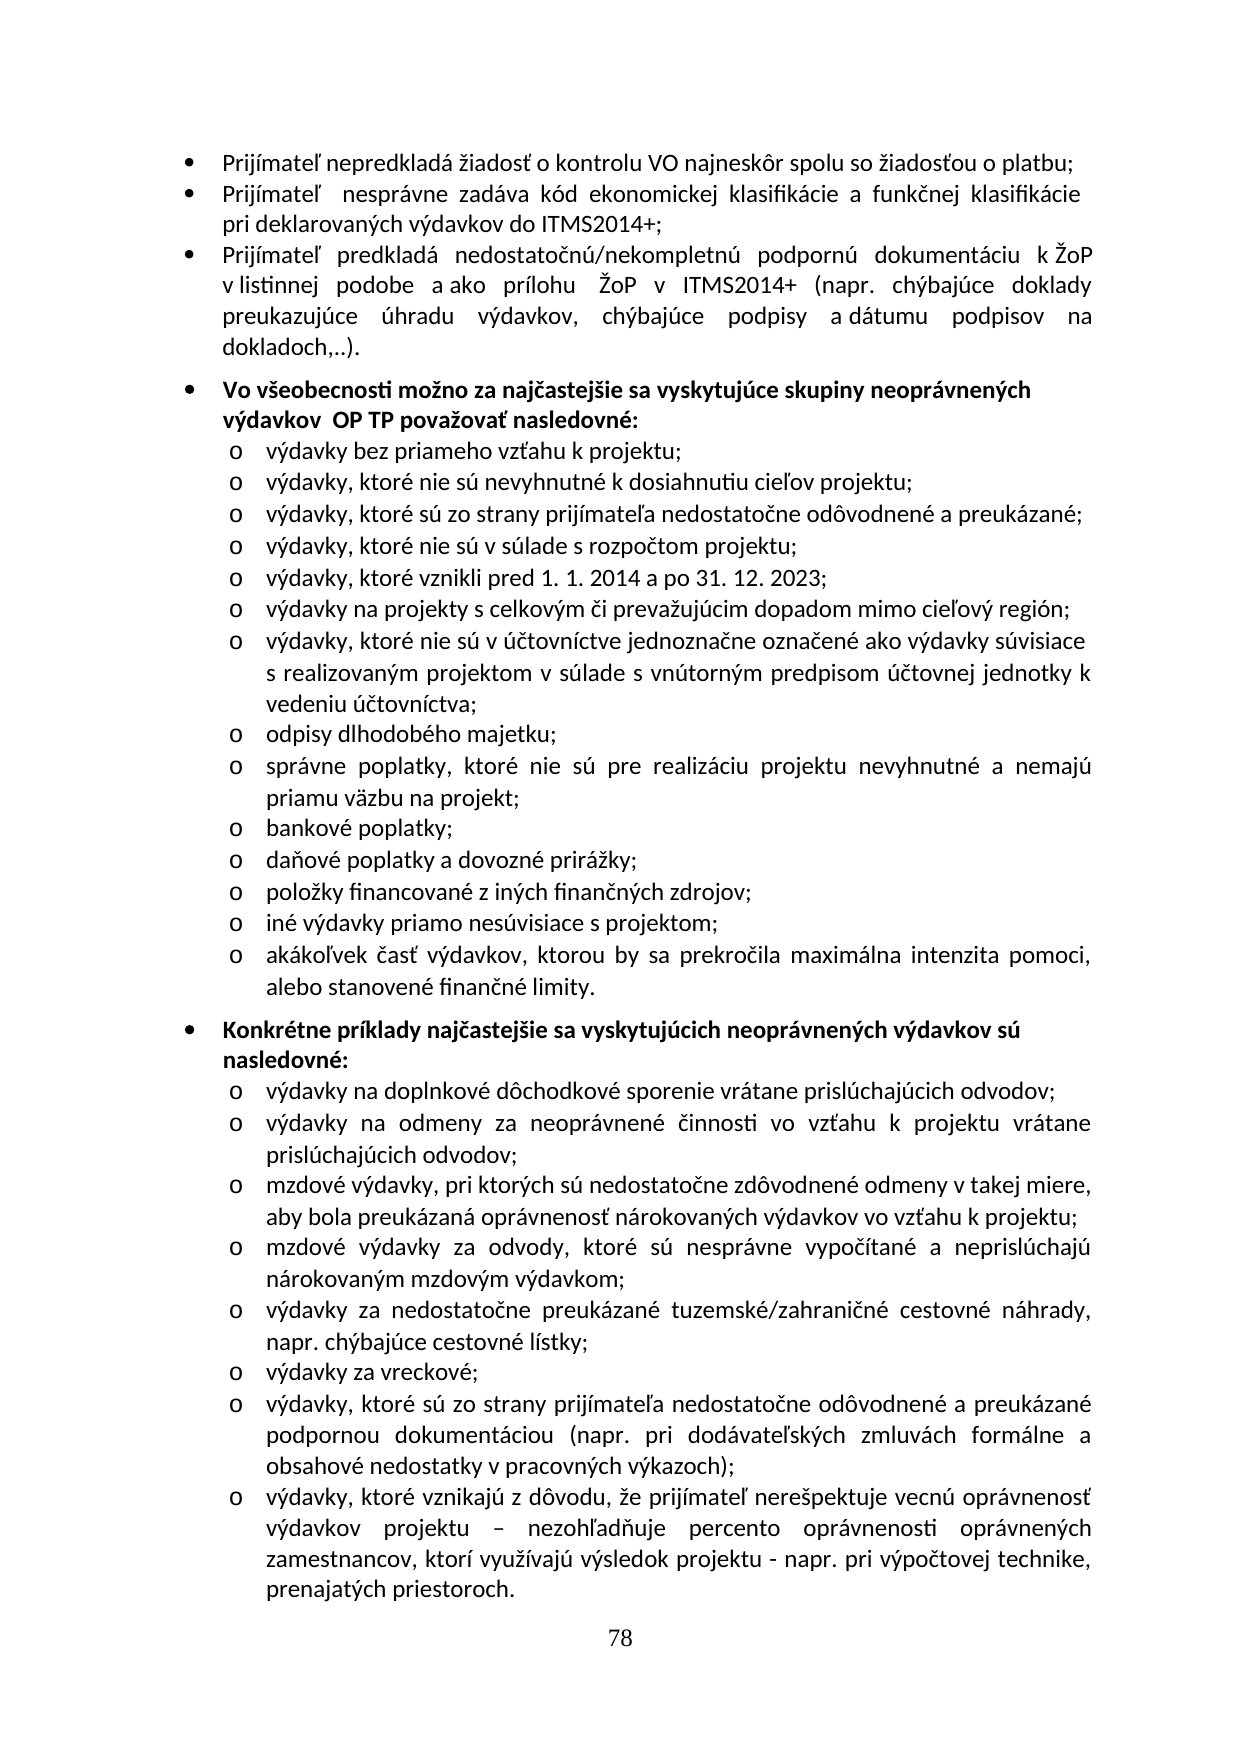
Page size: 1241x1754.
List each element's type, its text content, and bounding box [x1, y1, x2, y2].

list Prijímateľ predkladá nedostatočnú/nekompletnú podpornú dokumentáciu k ŽoP v listinnej podobe a ako prílohu ŽoP v ITMS2014+ (napr. chýbajúce doklady preukazujúce úhradu výdavkov, chýbajúce podpisy a dátumu podpisov na dokladoch,..). [185, 239, 1093, 361]
list mzdové výdavky za odvody, ktoré sú nesprávne vypočítané a neprislúchajú nárokovaným mzdovým výdavkom; [228, 1232, 1093, 1294]
list výdavky za nedostatočne preukázané tuzemské/zahraničné cestovné náhrady, napr. chýbajúce cestovné lístky; [228, 1294, 1093, 1356]
list výdavky bez priameho vzťahu k projektu; [228, 435, 1093, 467]
list mzdové výdavky, pri ktorých sú nedostatočne zdôvodnené odmeny v takej miere, aby bola preukázaná oprávnenosť nárokovaných výdavkov vo vzťahu k projektu; [228, 1169, 1093, 1232]
list položky financované z iných finančných zdrojov; [228, 876, 1093, 908]
list výdavky, ktoré sú zo strany prijímateľa nedostatočne odôvodnené a preukázané; [228, 498, 1093, 530]
list výdavky, ktoré vznikajú z dôvodu, že prijímateľ nerešpektuje vecnú oprávnenosť výdavkov projektu – nezohľadňuje percento oprávnenosti oprávnených zamestnancov, ktorí využívajú výsledok projektu - napr. pri výpočtovej technike, prenajatých priestoroch. [228, 1481, 1093, 1604]
list výdavky, ktoré nie sú nevyhnutné k dosiahnutiu cieľov projektu; [228, 467, 1093, 498]
list akákoľvek časť výdavkov, ktorou by sa prekročila maximálna intenzita pomoci, alebo stanovené finančné limity. [228, 939, 1093, 1002]
list výdavky na odmeny za neoprávnené činnosti vo vzťahu k projektu vrátane prislúchajúcich odvodov; [228, 1107, 1093, 1169]
list odpisy dlhodobého majetku; [228, 718, 1093, 750]
list Vo všeobecnosti možno za najčastejšie sa vyskytujúce skupiny neoprávnených výdavkov OP TP považovať nasledovné: [185, 374, 1093, 435]
list Konkrétne príklady najčastejšie sa vyskytujúcich neoprávnených výdavkov sú nasledovné: [185, 1014, 1093, 1075]
list bankové poplatky; [228, 812, 1093, 844]
list výdavky, ktoré nie sú v účtovníctve jednoznačne označené ako výdavky súvisiace s realizovaným projektom v súlade s vnútorným predpisom účtovnej jednotky k vedeniu účtovníctva; [228, 625, 1093, 718]
list výdavky, ktoré vznikli pred 1. 1. 2014 a po 31. 12. 2023; [228, 562, 1093, 594]
list správne poplatky, ktoré nie sú pre realizáciu projektu nevyhnutné a nemajú priamu väzbu na projekt; [228, 750, 1093, 812]
list výdavky na doplnkové dôchodkové sporenie vrátane prislúchajúcich odvodov; [228, 1075, 1093, 1107]
list výdavky, ktoré nie sú v súlade s rozpočtom projektu; [228, 530, 1093, 562]
list Prijímateľ nepredkladá žiadosť o kontrolu VO najneskôr spolu so žiadosťou o platbu; [185, 148, 1093, 178]
list daňové poplatky a dovozné prirážky; [228, 844, 1093, 876]
list výdavky za vreckové; [228, 1356, 1093, 1388]
list Prijímateľ nesprávne zadáva kód ekonomickej klasifikácie a funkčnej klasifikácie pri deklarovaných výdavkov do ITMS2014+; [185, 178, 1093, 239]
list výdavky na projekty s celkovým či prevažujúcim dopadom mimo cieľový región; [228, 594, 1093, 625]
list výdavky, ktoré sú zo strany prijímateľa nedostatočne odôvodnené a preukázané podpornou dokumentáciou (napr. pri dodávateľských zmluvách formálne a obsahové nedostatky v pracovných výkazoch); [228, 1388, 1093, 1481]
list iné výdavky priamo nesúvisiace s projektom; [228, 908, 1093, 939]
